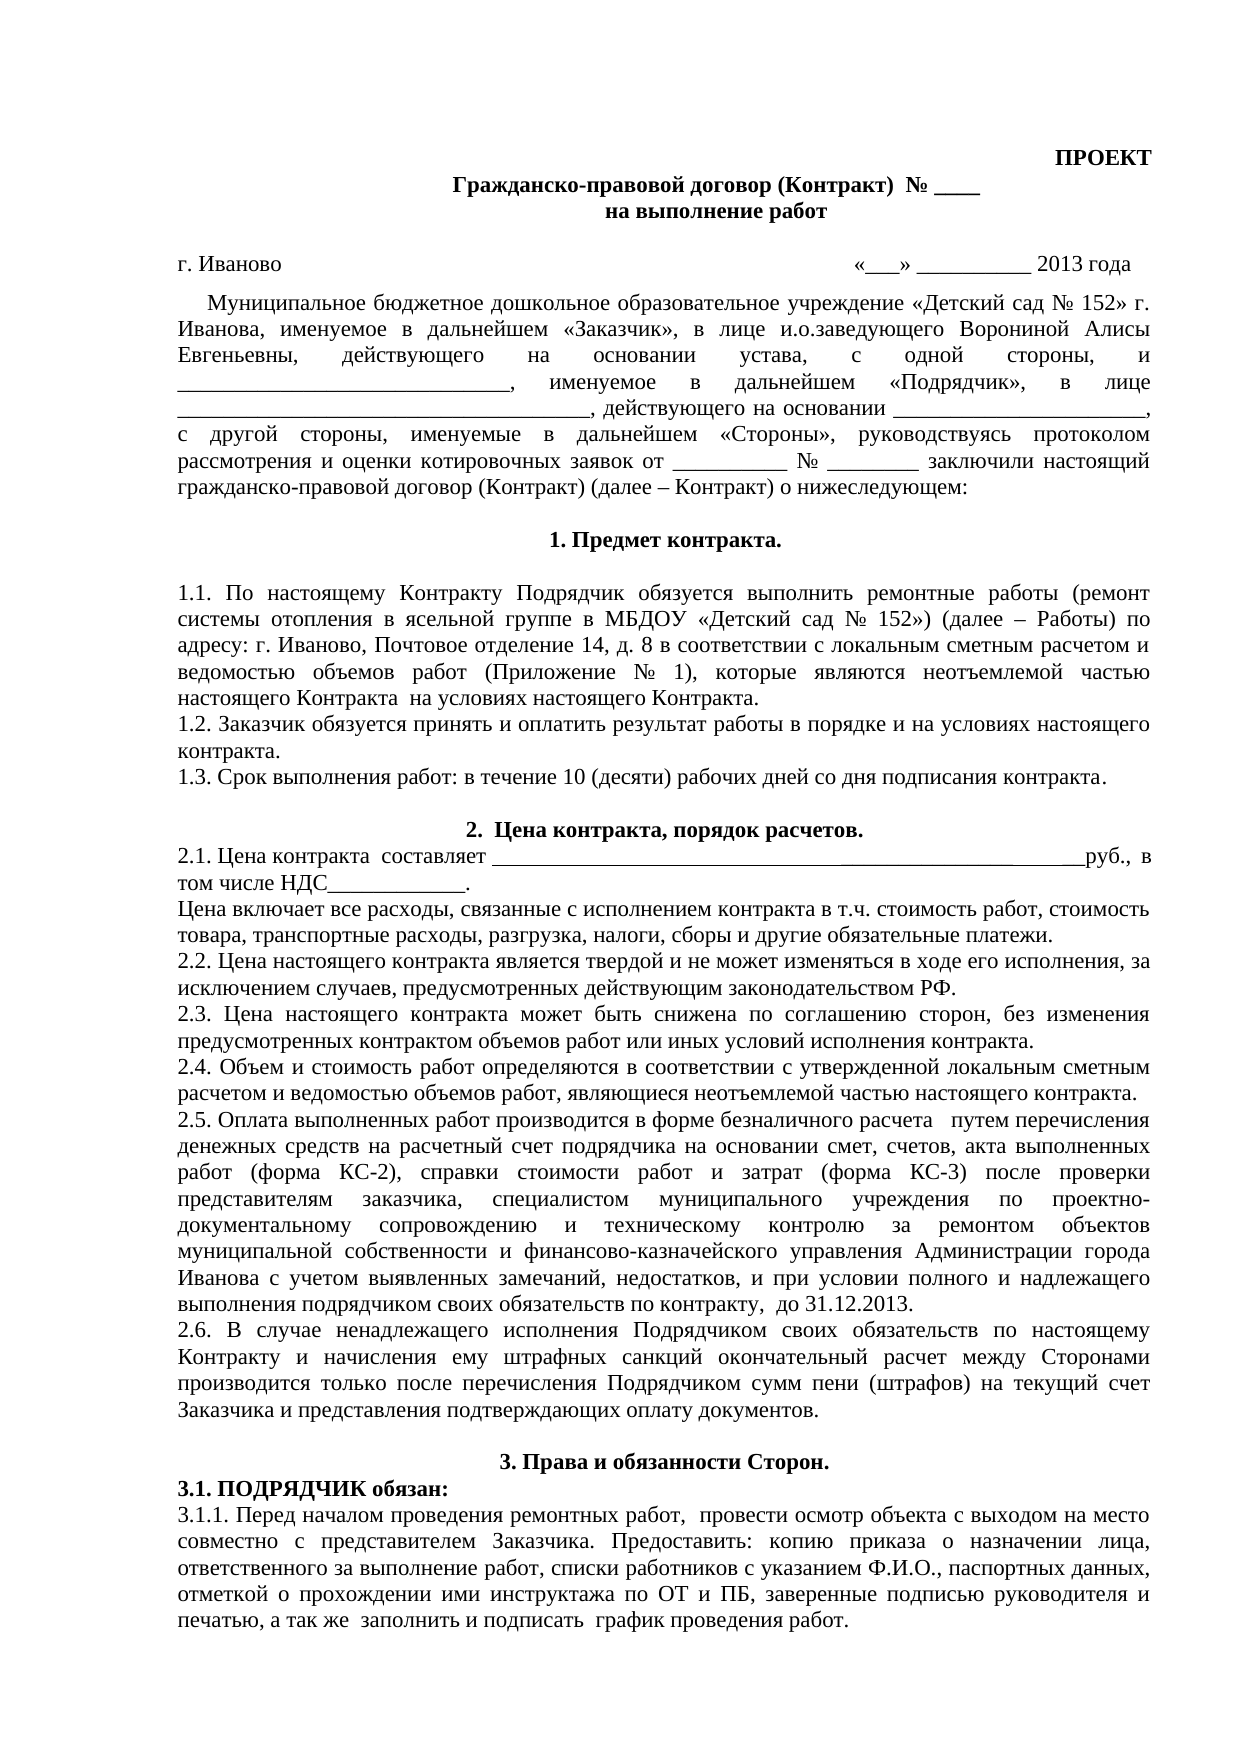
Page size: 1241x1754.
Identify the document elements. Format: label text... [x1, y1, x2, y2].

text г. Иваново «___» __________ 2013 года [177, 250, 1152, 276]
title на выполнение работ [207, 197, 1152, 223]
text Цена включает все расходы, связанные с исполнением контракта в т.ч. стоимость работ, стоимость товара, транспортные расходы, разгрузка, налоги, сборы и другие обязательные платежи. [177, 895, 1152, 948]
text 1.2. Заказчик обязуется принять и оплатить результат работы в порядке и на условиях настоящего контракта. [177, 710, 1152, 763]
text 1.3. Срок выполнения работ: в течение 10 (десяти) рабочих дней со дня подписания контракта. [177, 763, 1152, 789]
text 3.1.1. Перед началом проведения ремонтных работ, провести осмотр объекта с выходом на место совместно с представителем Заказчика. Предоставить: копию приказа о назначении лица, ответственного за выполнение работ, списки работников с указанием Ф.И.О., паспортных данных, отметкой о прохождении ими инструктажа по ОТ и ПБ, заверенные подписью руководителя и печатью, а так же заполнить и подписать график проведения работ. [177, 1501, 1152, 1633]
text Муниципальное бюджетное дошкольное образовательное учреждение «Детский сад № 152» г. Иванова, именуемое в дальнейшем «Заказчик», в лице и.о.заведующего Ворониной Алисы Евгеньевны, действующего на основании устава, с одной стороны, и _____________________________, именуемое в дальнейшем «Подрядчик», в лице ____________________________________, действующего на основании ______________________, с другой стороны, именуемые в дальнейшем «Стороны», руководствуясь протоколом рассмотрения и оценки котировочных заявок от __________ № ________ заключили настоящий гражданско-правовой договор (Контракт) (далее – Контракт) о нижеследующем: [177, 289, 1152, 499]
text 2.5. Оплата выполненных работ производится в форме безналичного расчета путем перечисления денежных средств на расчетный счет подрядчика на основании смет, счетов, акта выполненных работ (форма КС-2), справки стоимости работ и затрат (форма КС-3) после проверки представителям заказчика, специалистом муниципального учреждения по проектно-документальному сопровождению и техническому контролю за ремонтом объектов муниципальной собственности и финансово-казначейского управления Администрации города Иванова с учетом выявленных замечаний, недостатков, и при условии полного и надлежащего выполнения подрядчиком своих обязательств по контракту, до 31.12.2013. [177, 1106, 1152, 1317]
text 2.2. Цена настоящего контракта является твердой и не может изменяться в ходе его исполнения, за исключением случаев, предусмотренных действующим законодательством РФ. [177, 948, 1152, 1000]
text 1.1. По настоящему Контракту Подрядчик обязуется выполнить ремонтные работы (ремонт системы отопления в ясельной группе в МБДОУ «Детский сад № 152») (далее – Работы) по адресу: г. Иваново, Почтовое отделение 14, д. 8 в соответствии с локальным сметным расчетом и ведомостью объемов работ (Приложение № 1), которые являются неотъемлемой частью настоящего Контракта на условиях настоящего Контракта. [177, 579, 1152, 710]
text ПРОЕКТ [398, 144, 1152, 171]
text 3.1. ПОДРЯДЧИК обязан: [177, 1475, 1152, 1501]
text 2.6. В случае ненадлежащего исполнения Подрядчиком своих обязательств по настоящему Контракту и начисления ему штрафных санкций окончательный расчет между Сторонами производится только после перечисления Подрядчиком сумм пени (штрафов) на текущий счет Заказчика и представления подтверждающих оплату документов. [177, 1317, 1152, 1422]
text 1. Предмет контракта. [177, 526, 1152, 552]
text 2. Цена контракта, порядок расчетов. [177, 816, 1152, 842]
text 2.4. Объем и стоимость работ определяются в соответствии с утвержденной локальным сметным расчетом и ведомостью объемов работ, являющиеся неотъемлемой частью настоящего контракта. [177, 1053, 1152, 1106]
text 2.3. Цена настоящего контракта может быть снижена по соглашению сторон, без изменения предусмотренных контрактом объемов работ или иных условий исполнения контракта. [177, 1000, 1152, 1053]
text 3. Права и обязанности Сторон. [177, 1448, 1152, 1475]
title Гражданско-правовой договор (Контракт) № ____ [207, 171, 1152, 197]
text 2.1. Цена контракта составляет _______________ __руб., в том числе НДС____________. [177, 842, 1152, 895]
